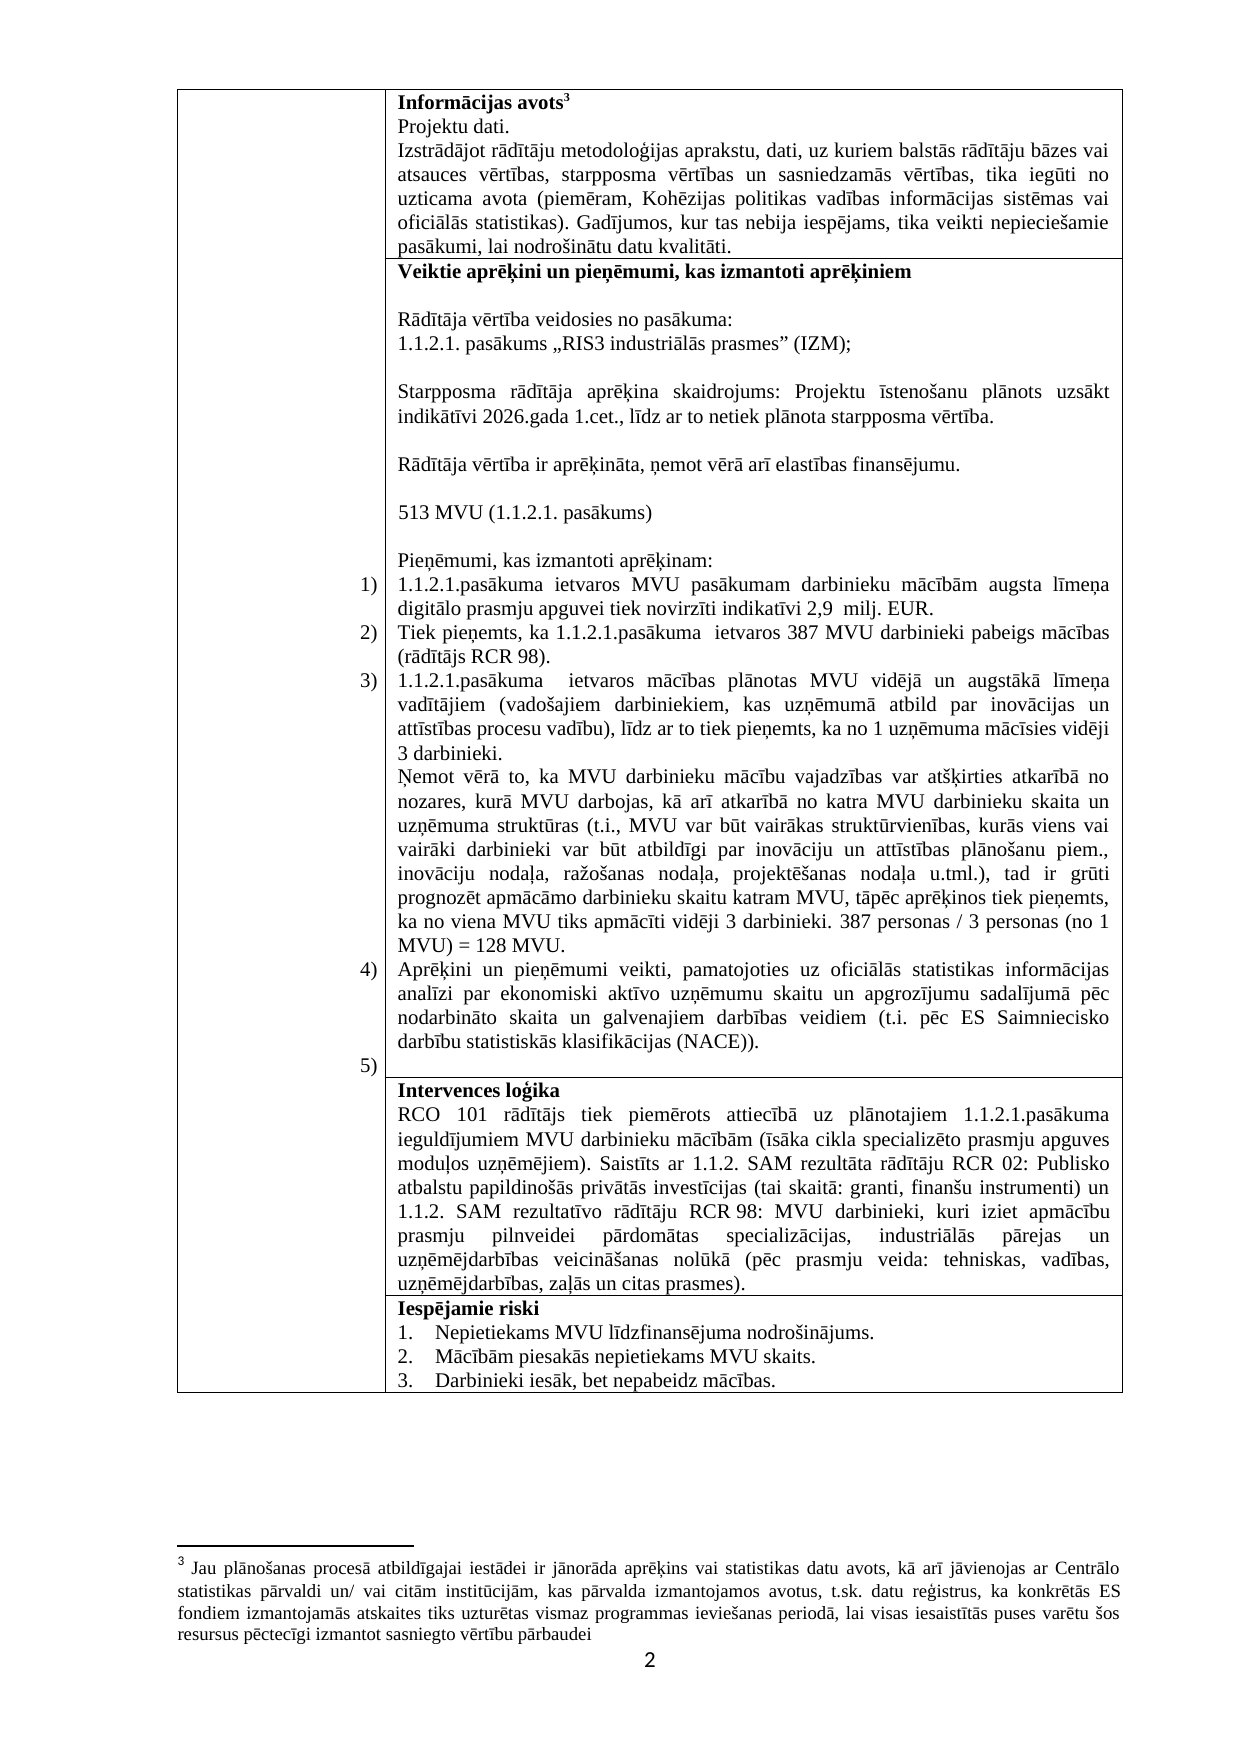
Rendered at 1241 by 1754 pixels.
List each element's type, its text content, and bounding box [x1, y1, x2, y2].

table_cell Iespējamie riski Nepietiekams MVU līdzfinansējuma nodrošinājums. Mācībām piesakās nepietiekams MVU skaits. Darbinieki iesāk, bet nepabeidz mācības. [386, 1296, 1122, 1392]
table_cell Intervences loģika RCO 101 rādītājs tiek piemērots attiecībā uz plānotajiem 1.1.2.1.pasākuma ieguldījumiem MVU darbinieku mācībām (īsāka cikla specializēto prasmju apguves moduļos uzņēmējiem). Saistīts ar 1.1.2. SAM rezultāta rādītāju RCR 02: Publisko atbalstu papildinošās privātās investīcijas (tai skaitā: granti, finanšu instrumenti) un 1.1.2. SAM rezultatīvo rādītāju RCR 98: MVU darbinieki, kuri iziet apmācību prasmju pilnveidei pārdomātas specializācijas, industriālās pārejas un uzņēmējdarbības veicināšanas nolūkā (pēc prasmju veida: tehniskas, vadības, uzņēmējdarbības, zaļās un citas prasmes). [386, 1078, 1122, 1295]
table_cell Informācijas avots Projektu dati. Izstrādājot rādītāju metodoloģijas aprakstu, dati, uz kuriem balstās rādītāju bāzes vai atsauces vērtības, starpposma vērtības un sasniedzamās vērtības, tika iegūti no uzticama avota (piemēram, Kohēzijas politikas vadības informācijas sistēmas vai oficiālās statistikas). Gadījumos, kur tas nebija iespējams, tika veikti nepieciešamie pasākumi, lai nodrošinātu datu kvalitāti. [386, 90, 1122, 258]
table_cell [178, 90, 385, 1392]
table_cell Veiktie aprēķini un pieņēmumi, kas izmantoti aprēķiniem Rādītāja vērtība veidosies no pasākuma: 1.1.2.1. pasākums „RIS3 industriālās prasmes” (IZM); Starpposma rādītāja aprēķina skaidrojums: Projektu īstenošanu plānots uzsākt indikātīvi 2026.gada 1.cet., līdz ar to netiek plānota starpposma vērtība. Rādītāja vērtība ir aprēķināta, ņemot vērā arī elastības finansējumu. 513 MVU (1.1.2.1. pasākums) Pieņēmumi, kas izmantoti aprēķinam: 1.1.2.1.pasākuma ietvaros MVU pasākumam darbinieku mācībām augsta līmeņa digitālo prasmju apguvei tiek novirzīti indikatīvi 2,9 milj. EUR. Tiek pieņemts, ka 1.1.2.1.pasākuma ietvaros 387 MVU darbinieki pabeigs mācības (rādītājs RCR 98). 1.1.2.1.pasākuma ietvaros mācības plānotas MVU vidējā un augstākā līmeņa vadītājiem (vadošajiem darbiniekiem, kas uzņēmumā atbild par inovācijas un attīstības procesu vadību), līdz ar to tiek pieņemts, ka no 1 uzņēmuma mācīsies vidēji 3 darbinieki. Ņemot vērā to, ka MVU darbinieku mācību vajadzības var atšķirties atkarībā no nozares, kurā MVU darbojas, kā arī atkarībā no katra MVU darbinieku skaita un uzņēmuma struktūras (t.i., MVU var būt vairākas struktūrvienības, kurās viens vai vairāki darbinieki var būt atbildīgi par inovāciju un attīstības plānošanu piem., inovāciju nodaļa, ražošanas nodaļa, projektēšanas nodaļa u.tml.), tad ir grūti prognozēt apmācāmo darbinieku skaitu katram MVU, tāpēc aprēķinos tiek pieņemts, ka no viena MVU tiks apmācīti vidēji 3 darbinieki. 387 personas / 3 personas (no 1 MVU) = 128 MVU. Aprēķini un pieņēmumi veikti, pamatojoties uz oficiālās statistikas informācijas analīzi par ekonomiski aktīvo uzņēmumu skaitu un apgrozījumu sadalījumā pēc nodarbināto skaita un galvenajiem darbības veidiem (t.i. pēc ES Saimniecisko darbību statistiskās klasifikācijas (NACE)). [386, 259, 1122, 1077]
